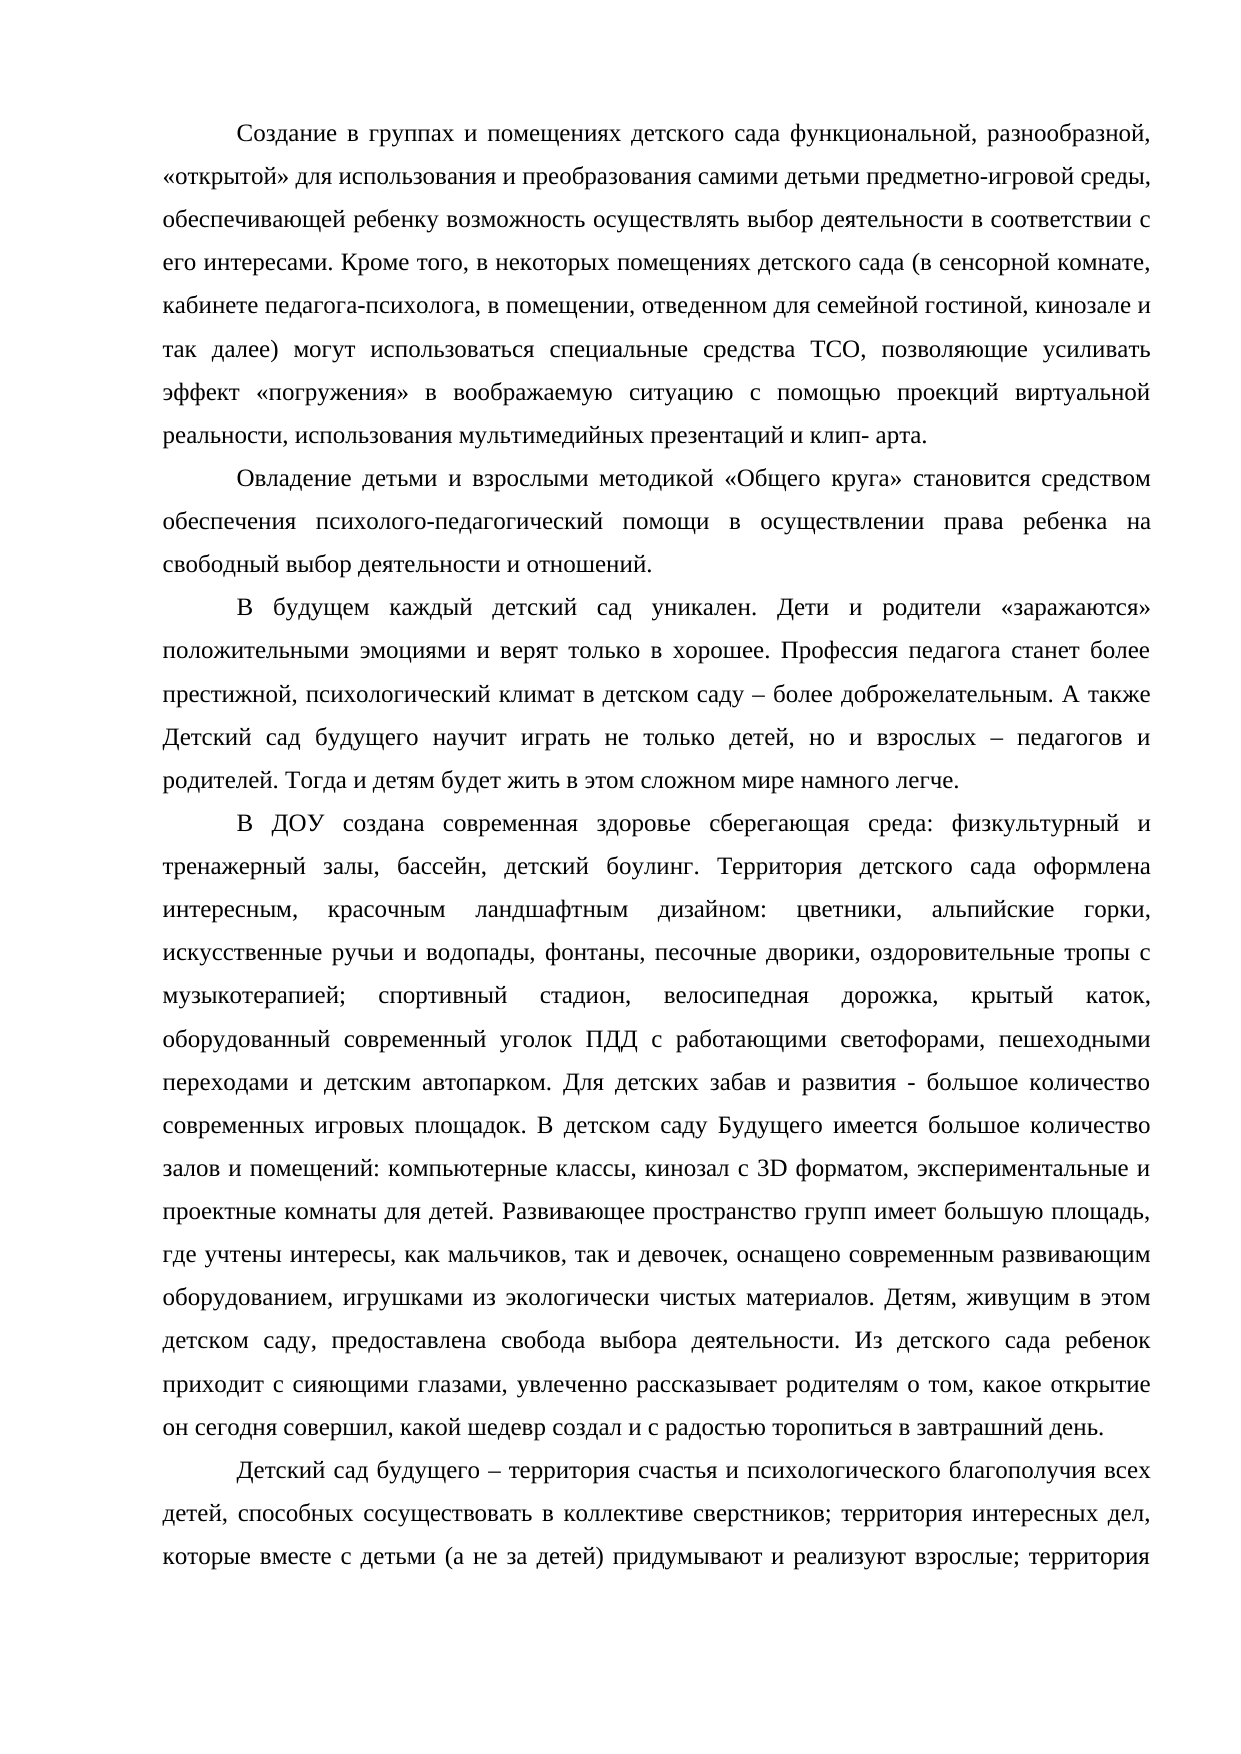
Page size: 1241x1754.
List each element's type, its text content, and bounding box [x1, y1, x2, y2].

text В ДОУ создана современная здоровье сберегающая среда: физкультурный и тренажерный залы, бассейн, детский боулинг. Территория детского сада оформлена интересным, красочным ландшафтным дизайном: цветники, альпийские горки, искусственные ручьи и водопады, фонтаны, песочные дворики, оздоровительные тропы с музыкотерапией; спортивный стадион, велосипедная дорожка, крытый каток, оборудованный современный уголок ПДД с работающими светофорами, пешеходными переходами и детским автопарком. Для детских забав и развития - большое количество современных игровых площадок. В детском саду Будущего имеется большое количество залов и помещений: компьютерные классы, кинозал с 3D форматом, экспериментальные и проектные комнаты для детей. Развивающее пространство групп имеет большую площадь, где учтены интересы, как мальчиков, так и девочек, оснащено современным развивающим оборудованием, игрушками из экологически чистых материалов. Детям, живущим в этом детском саду, предоставлена свобода выбора деятельности. Из детского сада ребенок приходит с сияющими глазами, увлеченно рассказывает родителям о том, какое открытие он сегодня совершил, какой шедевр создал и с радостью торопиться в завтрашний день. [162, 808, 1152, 1441]
text Овладение детьми и взрослыми методикой «Общего круга» становится средством обеспечения психолого-педагогический помощи в осуществлении права ребенка на свободный выбор деятельности и отношений. [162, 463, 1152, 578]
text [162, 1526, 1152, 1563]
text Создание в группах и помещениях детского сада функциональной, разнообразной, «открытой» для использования и преобразования самими детьми предметно-игровой среды, обеспечивающей ребенку возможность осуществлять выбор деятельности в соответствии с его интересами. Кроме того, в некоторых помещениях детского сада (в сенсорной комнате, кабинете педагога-психолога, в помещении, отведенном для семейной гостиной, кинозале и так далее) могут использоваться специальные средства ТСО, позволяющие усиливать эффект «погружения» в воображаемую ситуацию с помощью проекций виртуальной реальности, использования мультимедийных презентаций и клип- арта. [162, 118, 1152, 449]
text В будущем каждый детский сад уникален. Дети и родители «заражаются» положительными эмоциями и верят только в хорошее. Профессия педагога станет более престижной, психологический климат в детском саду – более доброжелательным. А также Детский сад будущего научит играть не только детей, но и взрослых – педагогов и родителей. Тогда и детям будет жить в этом сложном мире намного легче. [162, 592, 1152, 794]
